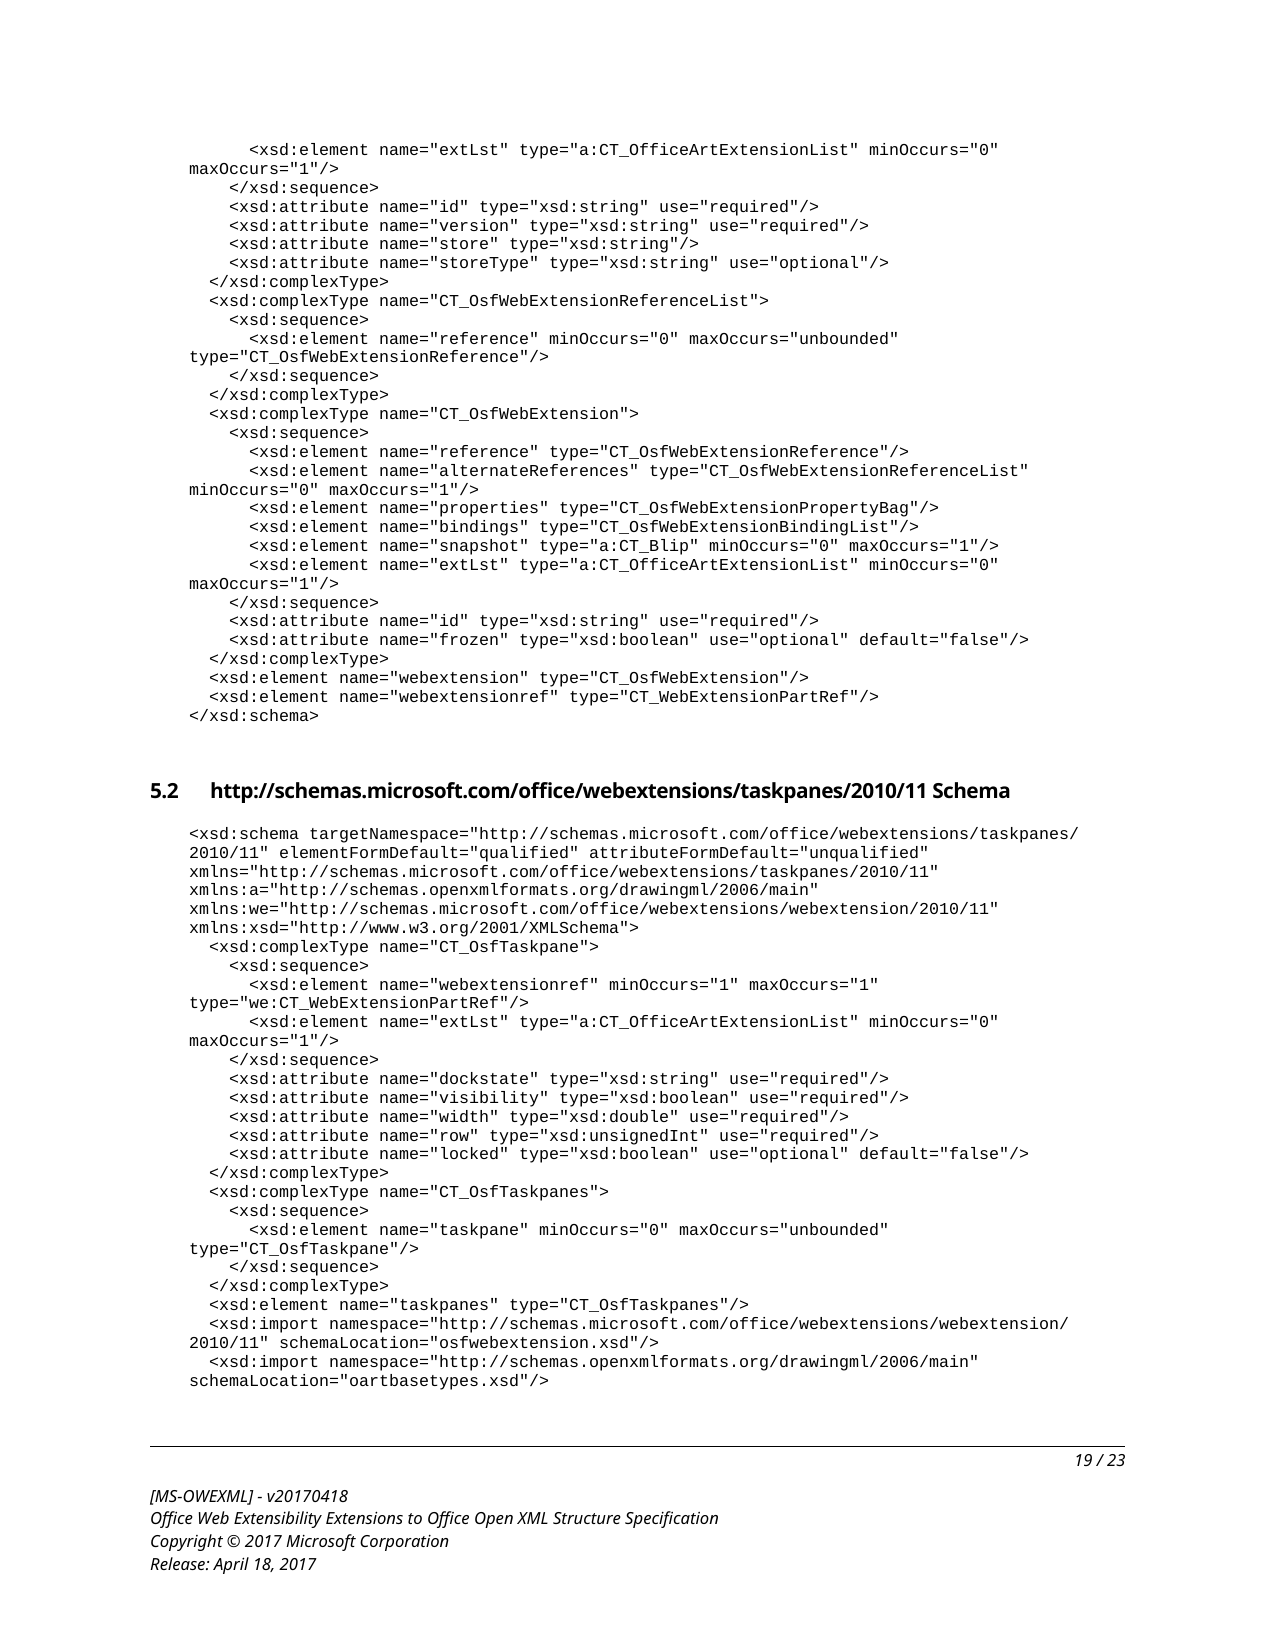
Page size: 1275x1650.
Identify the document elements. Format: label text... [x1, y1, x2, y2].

text <xsd:element name="alternateReferences" type="CT_OsfWebExtensionReferenceList" minOccurs="0" maxOccurs="1"/> [175, 448, 1137, 485]
text </xsd:complexType> [175, 372, 1137, 391]
text <xsd:attribute name="locked" type="xsd:boolean" use="optional" default="false"/> [175, 1131, 1137, 1150]
text <xsd:attribute name="frozen" type="xsd:boolean" use="optional" default="false"/> [175, 617, 1137, 636]
text <xsd:element name="properties" type="CT_OsfWebExtensionPropertyBag"/> [175, 485, 1137, 504]
text </xsd:complexType> [175, 1263, 1137, 1282]
text </xsd:sequence> [175, 353, 1137, 372]
text </xsd:complexType> [175, 259, 1137, 278]
text <xsd:complexType name="CT_OsfWebExtensionReferenceList"> [175, 278, 1137, 297]
text </xsd:complexType> [175, 1150, 1137, 1169]
text <xsd:sequence> [175, 297, 1137, 316]
text <xsd:element name="taskpanes" type="CT_OsfTaskpanes"/> [175, 1282, 1137, 1301]
text </xsd:sequence> [175, 1244, 1137, 1263]
text <xsd:element name="webextensionref" type="CT_WebExtensionPartRef"/> [175, 674, 1137, 693]
text <xsd:element name="reference" minOccurs="0" maxOccurs="unbounded" type="CT_OsfWebExtensionReference"/> [175, 316, 1137, 353]
text </xsd:sequence> [175, 1037, 1137, 1056]
text <xsd:element name="extLst" type="a:CT_OfficeArtExtensionList" minOccurs="0" maxOccurs="1"/> [175, 542, 1137, 579]
text <xsd:element name="reference" type="CT_OsfWebExtensionReference"/> [175, 429, 1137, 448]
text <xsd:element name="extLst" type="a:CT_OfficeArtExtensionList" minOccurs="0" maxOccurs="1"/> [175, 133, 1137, 165]
text <xsd:sequence> [175, 943, 1137, 962]
text <xsd:import namespace="http://schemas.openxmlformats.org/drawingml/2006/main" schemaLocation="oartbasetypes.xsd"/> [175, 1339, 1137, 1401]
text <xsd:element name="webextension" type="CT_OsfWebExtension"/> [175, 655, 1137, 674]
text <xsd:attribute name="width" type="xsd:double" use="required"/> [175, 1094, 1137, 1112]
text <xsd:element name="extLst" type="a:CT_OfficeArtExtensionList" minOccurs="0" maxOccurs="1"/> [175, 999, 1137, 1037]
text <xsd:attribute name="id" type="xsd:string" use="required"/> [175, 598, 1137, 617]
text <xsd:attribute name="dockstate" type="xsd:string" use="required"/> [175, 1056, 1137, 1075]
text <xsd:sequence> [175, 410, 1137, 429]
text <xsd:element name="snapshot" type="a:CT_Blip" minOccurs="0" maxOccurs="1"/> [175, 523, 1137, 542]
text <xsd:attribute name="id" type="xsd:string" use="required"/> [175, 184, 1137, 202]
text <xsd:attribute name="version" type="xsd:string" use="required"/> [175, 202, 1137, 221]
text <xsd:attribute name="storeType" type="xsd:string" use="optional"/> [175, 240, 1137, 259]
text <xsd:element name="bindings" type="CT_OsfWebExtensionBindingList"/> [175, 504, 1137, 523]
text <xsd:element name="webextensionref" minOccurs="1" maxOccurs="1" type="we:CT_WebExtensionPartRef"/> [175, 962, 1137, 999]
subtitle http://schemas.microsoft.com/office/webextensions/taskpanes/2010/11 Schema [150, 776, 1125, 804]
text <xsd:complexType name="CT_OsfTaskpane"> [175, 924, 1137, 943]
text <xsd:complexType name="CT_OsfTaskpanes"> [175, 1169, 1137, 1188]
text <xsd:sequence> [175, 1188, 1137, 1207]
text </xsd:schema> [175, 693, 1137, 737]
text <xsd:import namespace="http://schemas.microsoft.com/office/webextensions/webextension/2010/11" schemaLocation="osfwebextension.xsd"/> [175, 1301, 1137, 1339]
text <xsd:schema targetNamespace="http://schemas.microsoft.com/office/webextensions/taskpanes/2010/11" elementFormDefault="qualified" attributeFormDefault="unqualified" xmlns="http://schemas.microsoft.com/office/webextensions/taskpanes/2010/11" xmlns:a="http://schemas.openxmlformats.org/drawingml/2006/main" xmlns:we="http://schemas.microsoft.com/office/webextensions/webextension/2010/11" xmlns:xsd="http://www.w3.org/2001/XMLSchema"> [175, 817, 1137, 924]
text <xsd:element name="taskpane" minOccurs="0" maxOccurs="unbounded" type="CT_OsfTaskpane"/> [175, 1207, 1137, 1244]
text </xsd:sequence> [175, 165, 1137, 184]
text </xsd:sequence> [175, 579, 1137, 598]
text <xsd:attribute name="store" type="xsd:string"/> [175, 221, 1137, 240]
text <xsd:attribute name="row" type="xsd:unsignedInt" use="required"/> [175, 1112, 1137, 1131]
text <xsd:attribute name="visibility" type="xsd:boolean" use="required"/> [175, 1075, 1137, 1094]
text </xsd:complexType> [175, 636, 1137, 655]
text <xsd:complexType name="CT_OsfWebExtension"> [175, 391, 1137, 410]
